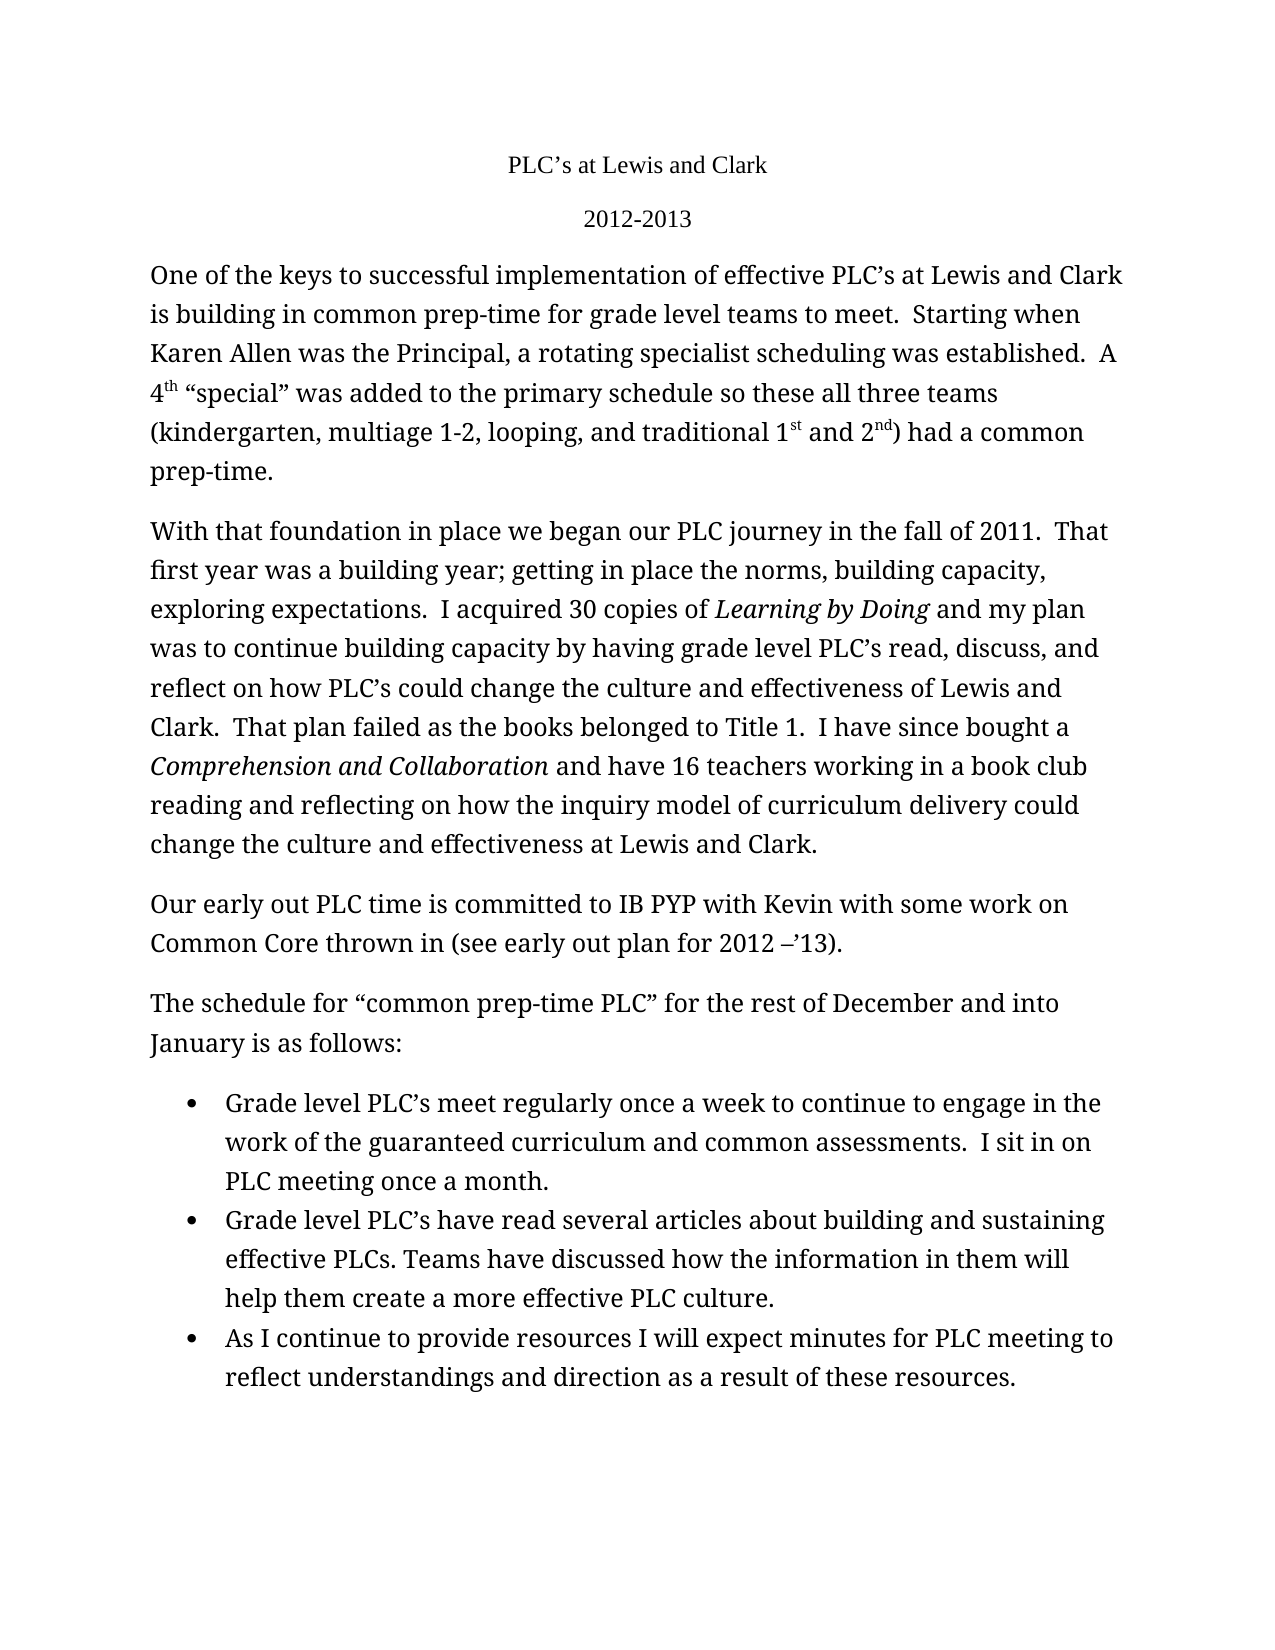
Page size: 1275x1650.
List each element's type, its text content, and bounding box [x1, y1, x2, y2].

text With that foundation in place we began our PLC journey in the fall of 2011. That first year was a building year; getting in place the norms, building capacity, exploring expectations. I acquired 30 copies of Learning by Doing and my plan was to continue building capacity by having grade level PLC’s read, discuss, and reflect on how PLC’s could change the culture and effectiveness of Lewis and Clark. That plan failed as the books belonged to Title 1. I have since bought a Comprehension and Collaboration and have 16 teachers working in a book club reading and reflecting on how the inquiry model of curriculum delivery could change the culture and effectiveness at Lewis and Clark. [150, 513, 1125, 861]
text Our early out PLC time is committed to IB PYP with Kevin with some work on Common Core thrown in (see early out plan for 2012 –’13). [150, 887, 1125, 960]
list Grade level PLC’s have read several articles about building and sustaining effective PLCs. Teams have discussed how the information in them will help them create a more effective PLC culture. [187, 1203, 1125, 1315]
text The schedule for “common prep-time PLC” for the rest of December and into January is as follows: [150, 986, 1125, 1059]
list As I continue to provide resources I will expect minutes for PLC meeting to reflect understandings and direction as a result of these resources. [187, 1320, 1125, 1393]
list Grade level PLC’s meet regularly once a week to continue to engage in the work of the guaranteed curriculum and common assessments. I sit in on PLC meeting once a month. [187, 1085, 1125, 1198]
text PLC’s at Lewis and Clark [150, 150, 1125, 179]
text 2012-2013 [150, 204, 1125, 233]
text One of the keys to successful implementation of effective PLC’s at Lewis and Clark is building in common prep-time for grade level teams to meet. Starting when Karen Allen was the Principal, a rotating specialist scheduling was established. A 4th “special” was added to the primary schedule so these all three teams (kindergarten, multiage 1-2, looping, and traditional 1st and 2nd) had a common prep-time. [150, 258, 1125, 488]
